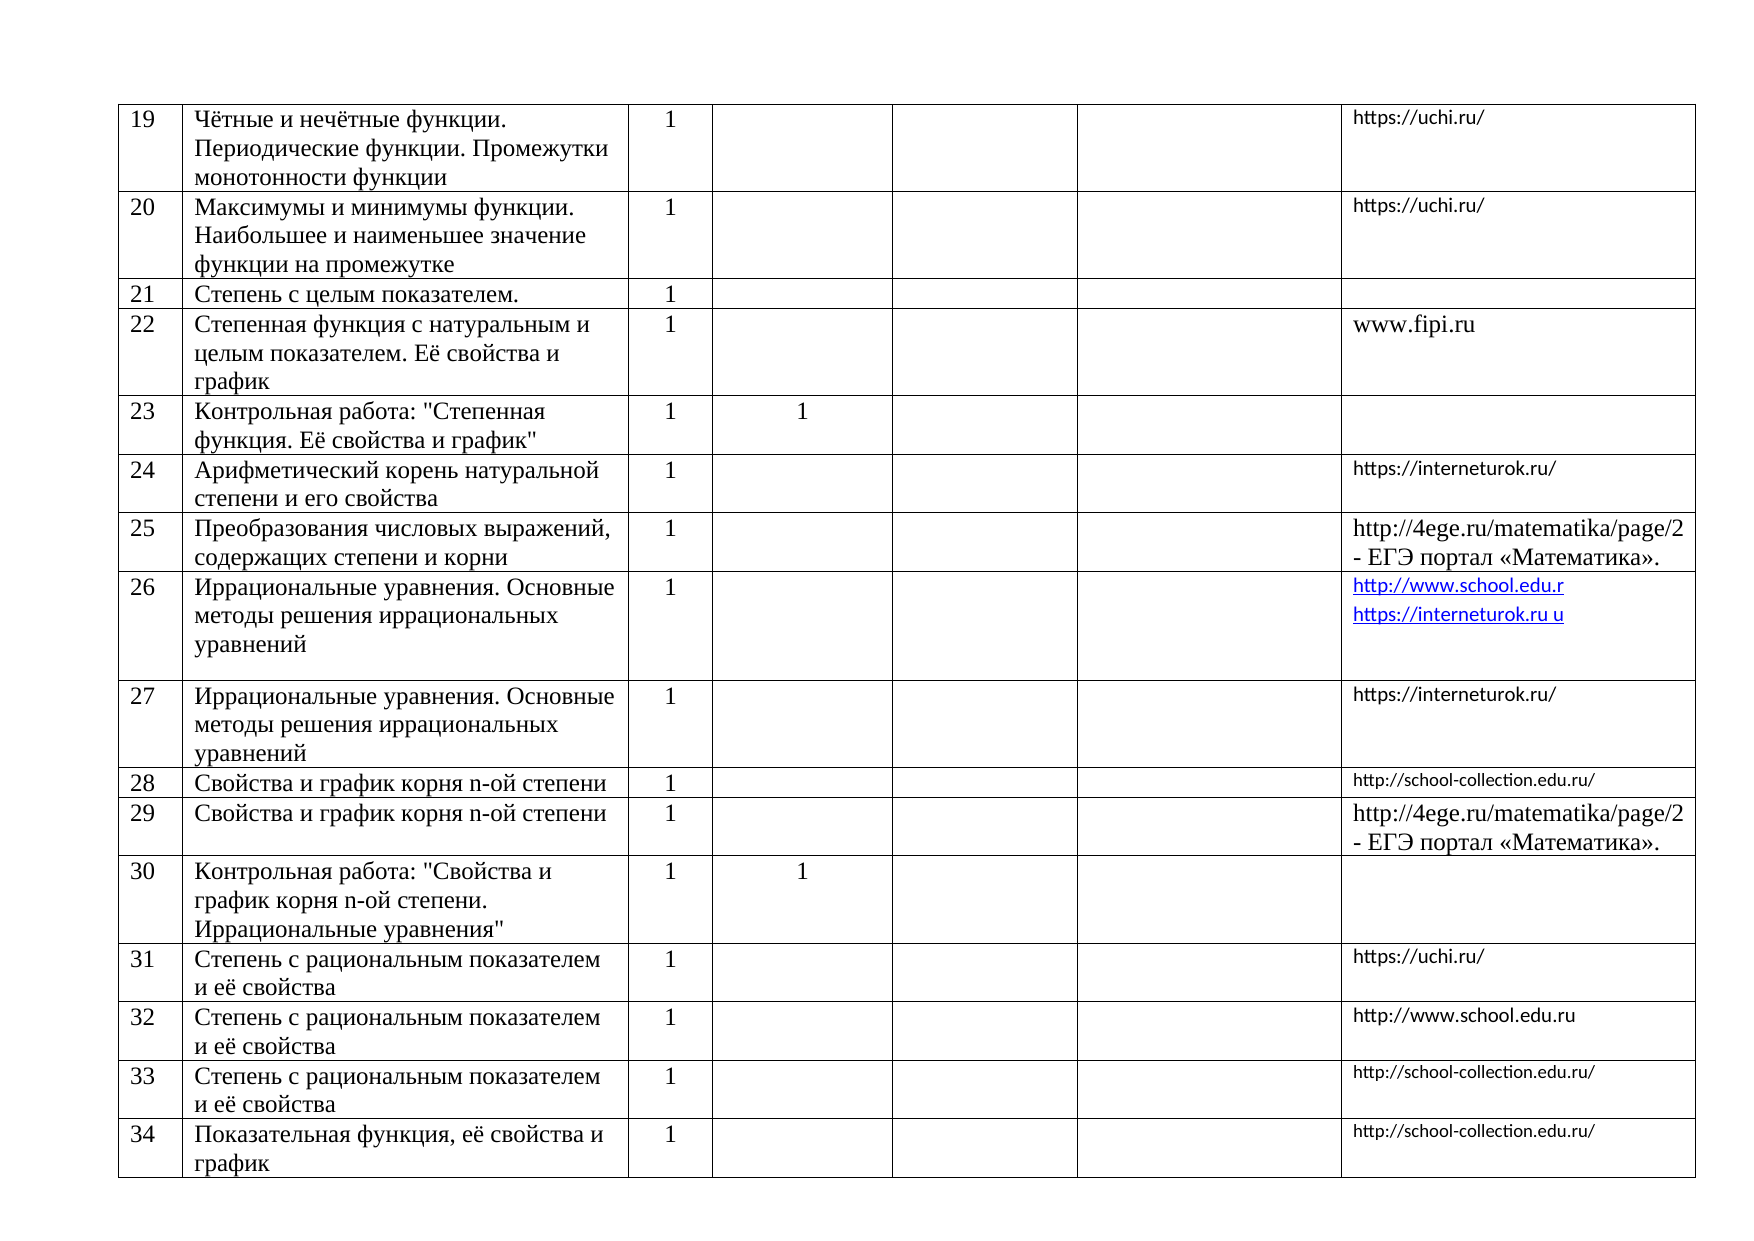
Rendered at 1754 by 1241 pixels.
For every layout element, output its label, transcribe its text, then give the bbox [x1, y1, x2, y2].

table_cell 30 [119, 856, 182, 943]
table_cell Преобразования числовых выражений, содержащих степени и корни [183, 513, 628, 571]
table_cell [893, 192, 1077, 278]
table_cell http://4ege.ru/matematika/page/2 - ЕГЭ портал «Математика». [1342, 798, 1695, 855]
table_cell [1342, 279, 1695, 308]
table_cell [713, 1119, 892, 1177]
table_cell [713, 798, 892, 855]
table_cell https://uchi.ru/ [1342, 944, 1695, 1001]
table_cell [893, 1002, 1077, 1060]
table_cell [1078, 309, 1341, 395]
table_cell Чётные и нечётные функции. Периодические функции. Промежутки монотонности функции [183, 105, 628, 191]
table_cell http://www.school.edu.r https://interneturok.ru u [1342, 572, 1695, 680]
table_cell [893, 798, 1077, 855]
table_cell Свойства и график корня n-ой степени [183, 768, 628, 797]
table_cell Арифметический корень натуральной степени и его свойства [183, 455, 628, 512]
table_cell [1078, 279, 1341, 308]
table_cell 33 [119, 1061, 182, 1118]
table_cell [1078, 1002, 1341, 1060]
table_cell [1078, 105, 1341, 191]
table_cell [893, 1061, 1077, 1118]
table_cell 1 [629, 396, 712, 454]
table_cell [893, 309, 1077, 395]
table_cell 1 [629, 856, 712, 943]
table_cell 1 [629, 572, 712, 680]
table_cell 1 [629, 1061, 712, 1118]
table_cell Иррациональные уравнения. Основные методы решения иррациональных уравнений [183, 681, 628, 767]
table_cell Степень с рациональным показателем и её свойства [183, 944, 628, 1001]
table_cell 1 [629, 192, 712, 278]
table_cell http://school-collection.edu.ru/ [1342, 1119, 1695, 1177]
table_cell 28 [119, 768, 182, 797]
table_cell 1 [629, 513, 712, 571]
table_cell [713, 513, 892, 571]
table_cell Максимумы и минимумы функции. Наибольшее и наименьшее значение функции на промежутке [183, 192, 628, 278]
table_cell [713, 768, 892, 797]
table_cell [713, 681, 892, 767]
table_cell [1078, 396, 1341, 454]
table_cell 21 [119, 279, 182, 308]
table_cell [893, 513, 1077, 571]
table_cell 32 [119, 1002, 182, 1060]
table_cell 23 [119, 396, 182, 454]
table_cell [713, 455, 892, 512]
table_cell [893, 105, 1077, 191]
table_cell 1 [629, 1119, 712, 1177]
table_cell [1078, 768, 1341, 797]
table_cell [893, 572, 1077, 680]
table_cell [893, 768, 1077, 797]
table_cell [1078, 572, 1341, 680]
table_cell 29 [119, 798, 182, 855]
table_cell 19 [119, 105, 182, 191]
table_cell 1 [629, 1002, 712, 1060]
table_cell [893, 681, 1077, 767]
table_cell [893, 944, 1077, 1001]
table_cell [1078, 1061, 1341, 1118]
table_cell https://uchi.ru/ [1342, 105, 1695, 191]
table_cell [713, 309, 892, 395]
table_cell [713, 1061, 892, 1118]
table_cell http://school-collection.edu.ru/ [1342, 768, 1695, 797]
table_cell [1078, 513, 1341, 571]
table_cell 24 [119, 455, 182, 512]
table_cell 1 [629, 105, 712, 191]
table_cell 34 [119, 1119, 182, 1177]
table_cell [1078, 192, 1341, 278]
table_cell [893, 455, 1077, 512]
table_cell http://4ege.ru/matematika/page/2 - ЕГЭ портал «Математика». [1342, 513, 1695, 571]
table_cell [893, 856, 1077, 943]
table_cell [713, 192, 892, 278]
table_cell [713, 572, 892, 680]
table_cell 26 [119, 572, 182, 680]
table_cell 1 [713, 856, 892, 943]
table_cell [713, 1002, 892, 1060]
table_cell [893, 1119, 1077, 1177]
table_cell [1078, 856, 1341, 943]
table_cell 27 [119, 681, 182, 767]
table_cell Иррациональные уравнения. Основные методы решения иррациональных уравнений [183, 572, 628, 680]
table_cell Контрольная работа: "Свойства и график корня n-ой степени. Иррациональные уравнения" [183, 856, 628, 943]
table_cell 1 [629, 455, 712, 512]
table_cell [713, 105, 892, 191]
table_cell [1078, 455, 1341, 512]
table_cell Показательная функция, её свойства и график [183, 1119, 628, 1177]
table_cell 1 [629, 681, 712, 767]
table_cell 1 [629, 798, 712, 855]
table_cell https://interneturok.ru/ [1342, 455, 1695, 512]
table_cell 1 [629, 309, 712, 395]
table_cell 25 [119, 513, 182, 571]
table_cell 1 [629, 279, 712, 308]
table_cell [893, 279, 1077, 308]
table_cell [713, 279, 892, 308]
table_cell [1342, 396, 1695, 454]
table_cell [1342, 856, 1695, 943]
table_cell [893, 396, 1077, 454]
table_cell Контрольная работа: "Степенная функция. Её свойства и график" [183, 396, 628, 454]
table_cell Свойства и график корня n-ой степени [183, 798, 628, 855]
table_cell 22 [119, 309, 182, 395]
table_cell 1 [713, 396, 892, 454]
table_cell 20 [119, 192, 182, 278]
table_cell https://uchi.ru/ [1342, 192, 1695, 278]
table_cell http://school-collection.edu.ru/ [1342, 1061, 1695, 1118]
table_cell 31 [119, 944, 182, 1001]
table_cell Степень с целым показателем. [183, 279, 628, 308]
table_cell Степень с рациональным показателем и её свойства [183, 1061, 628, 1118]
table_cell [1078, 798, 1341, 855]
table_cell https://interneturok.ru/ [1342, 681, 1695, 767]
table_cell [713, 944, 892, 1001]
table_cell Степенная функция с натуральным и целым показателем. Её свойства и график [183, 309, 628, 395]
table_cell 1 [629, 768, 712, 797]
table_cell 1 [629, 944, 712, 1001]
table_cell http://www.school.edu.ru [1342, 1002, 1695, 1060]
table_cell Степень с рациональным показателем и её свойства [183, 1002, 628, 1060]
table_cell www.fipi.ru [1342, 309, 1695, 395]
table_cell [1078, 944, 1341, 1001]
table_cell [1078, 1119, 1341, 1177]
table_cell [1078, 681, 1341, 767]
